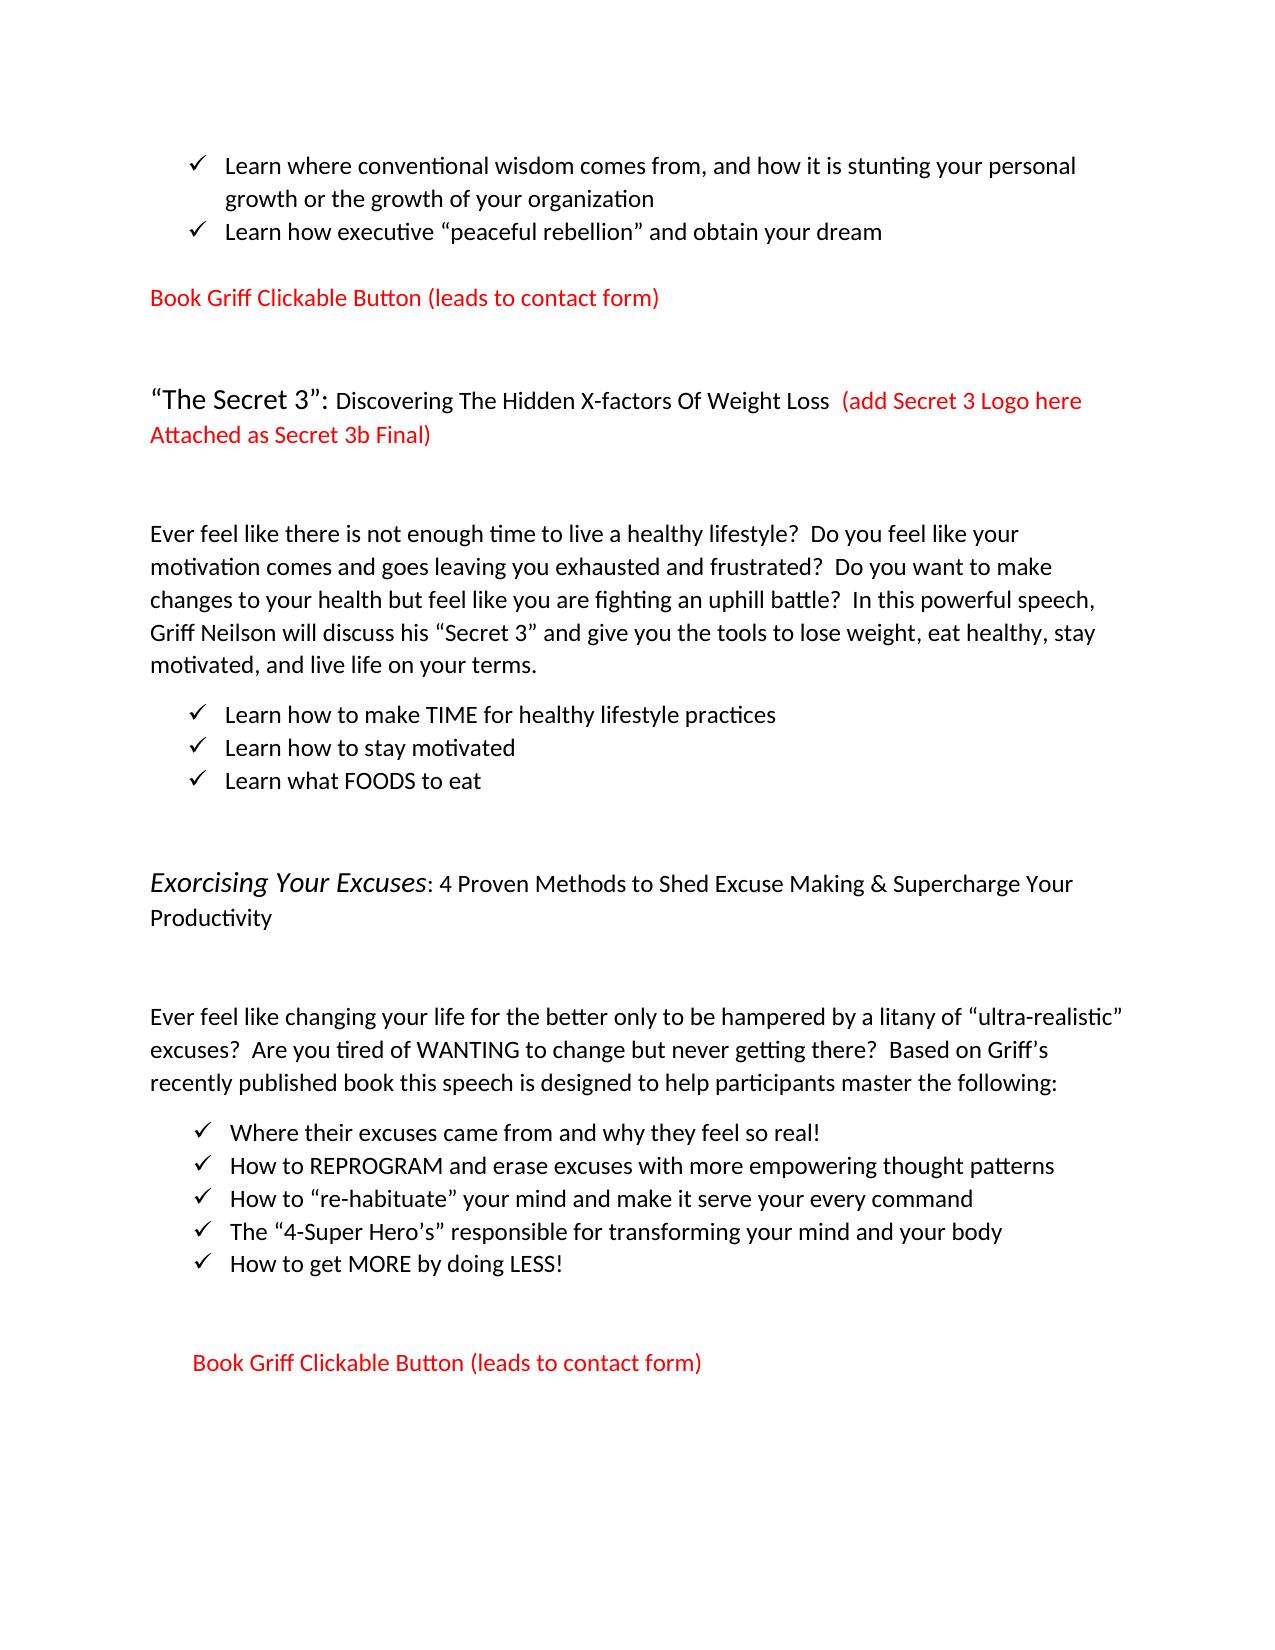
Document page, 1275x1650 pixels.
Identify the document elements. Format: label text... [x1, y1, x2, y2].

list How to REPROGRAM and erase excuses with more empowering thought patterns [192, 1150, 1125, 1180]
list Book Griff Clickable Button (leads to contact form) [150, 282, 1125, 312]
text Ever feel like there is not enough time to live a healthy lifestyle? Do you feel like your motivation comes and goes leaving you exhausted and frustrated? Do you want to make changes to your health but feel like you are fighting an uphill battle? In this powerful speech, Griff Neilson will discuss his “Secret 3” and give you the tools to lose weight, eat healthy, stay motivated, and live life on your terms. [150, 518, 1125, 680]
text Ever feel like changing your life for the better only to be hampered by a litany of “ultra-realistic” excuses? Are you tired of WANTING to change but never getting there? Based on Griff’s recently published book this speech is designed to help participants master the following: [150, 1001, 1125, 1098]
list Learn how executive “peaceful rebellion” and obtain your dream [187, 216, 1125, 246]
list How to “re-habituate” your mind and make it serve your every command [192, 1183, 1125, 1213]
list How to get MORE by doing LESS! [192, 1248, 1125, 1279]
text Exorcising Your Excuses: 4 Proven Methods to Shed Excuse Making & Supercharge Your Productivity [150, 864, 1125, 933]
list Learn where conventional wisdom comes from, and how it is stunting your personal growth or the growth of your organization [187, 150, 1125, 213]
list Learn how to stay motivated [187, 732, 1125, 763]
list The “4-Super Hero’s” responsible for transforming your mind and your body [192, 1216, 1125, 1246]
list Learn what FOODS to eat [187, 765, 1125, 796]
text “The Secret 3”: Discovering The Hidden X-factors Of Weight Loss (add Secret 3 Logo here Attached as Secret 3b Final) [150, 381, 1125, 449]
list Book Griff Clickable Button (leads to contact form) [192, 1347, 1125, 1378]
list Learn how to make TIME for healthy lifestyle practices [187, 699, 1125, 730]
list Where their excuses came from and why they feel so real! [192, 1117, 1125, 1147]
